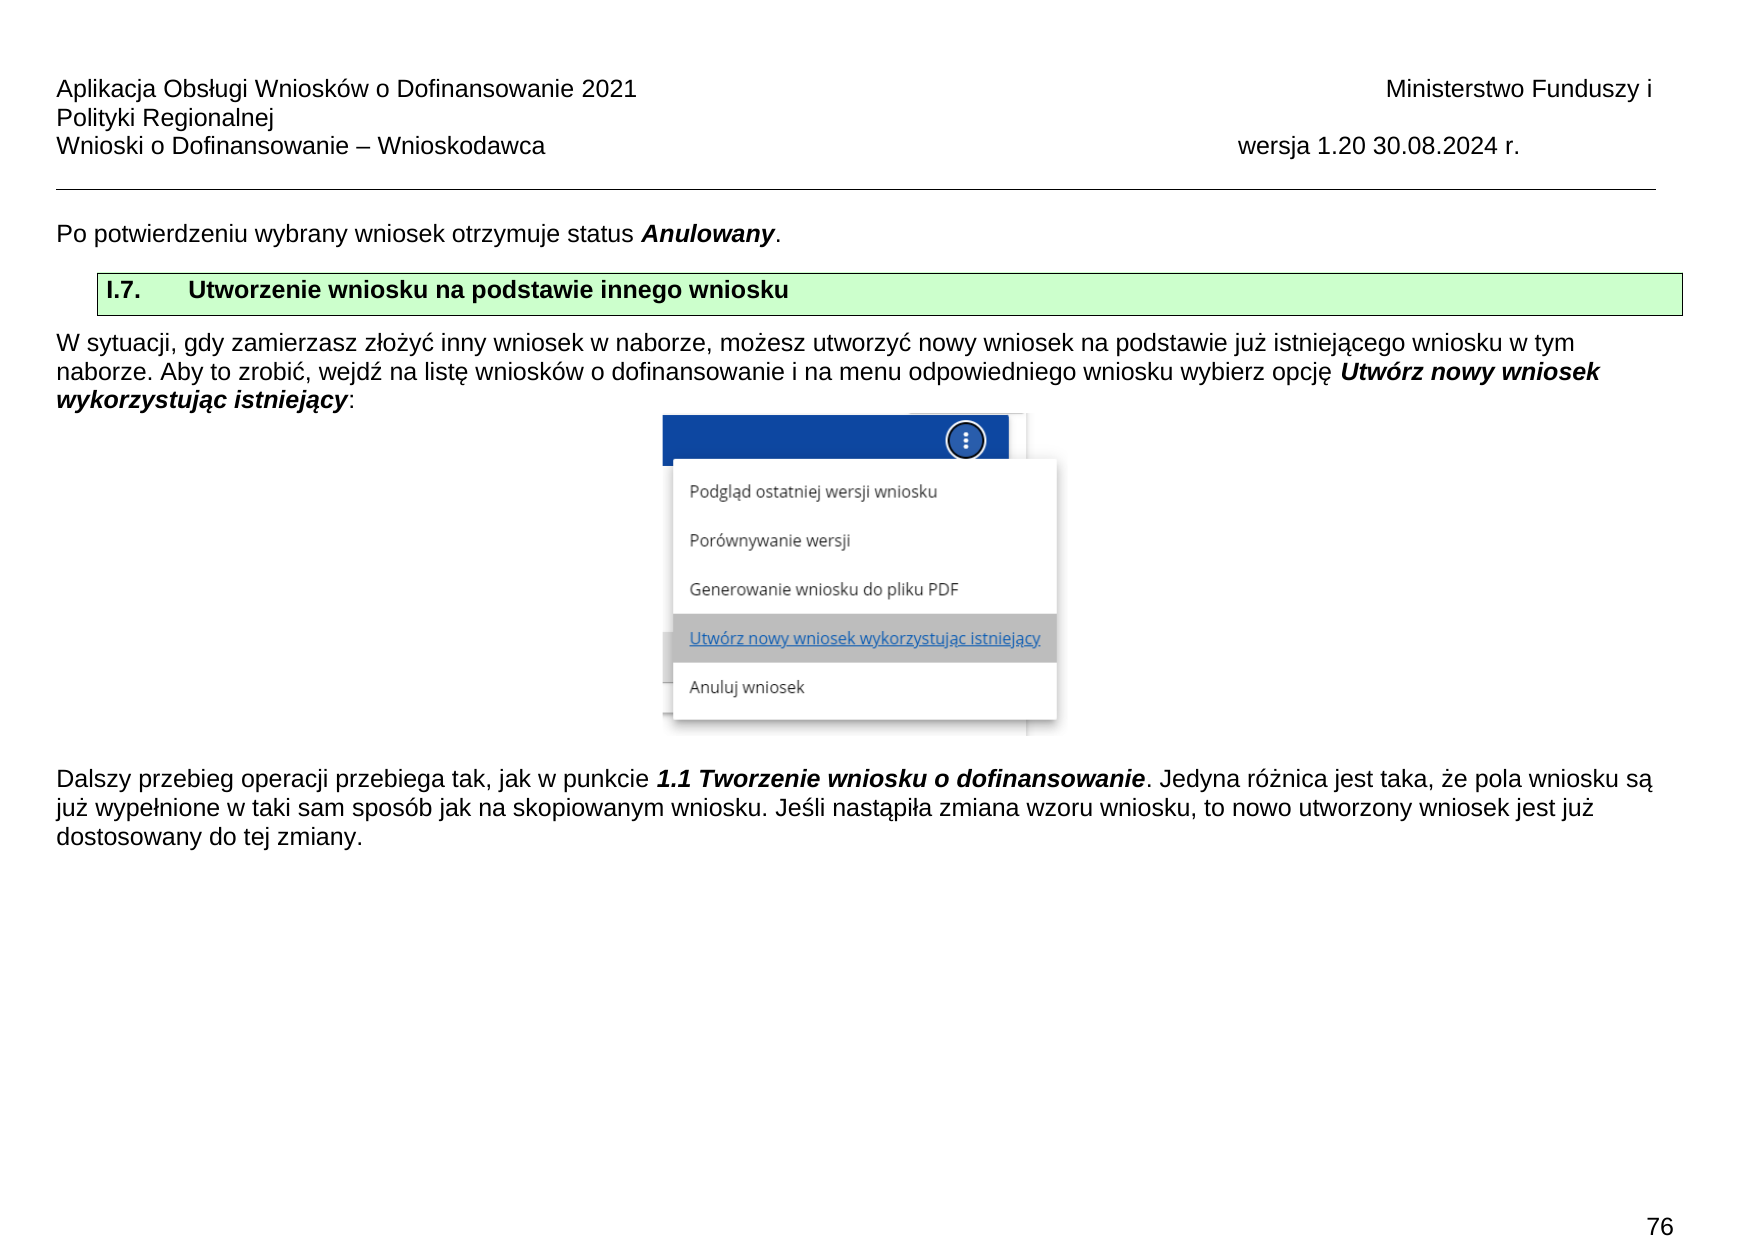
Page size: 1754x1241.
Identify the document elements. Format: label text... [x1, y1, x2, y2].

text W sytuacji, gdy zamierzasz złożyć inny wniosek w naborze, możesz utworzyć nowy wniosek na podstawie już istniejącego wniosku w tym naborze. Aby to zrobić, wejdź na listę wniosków o dofinansowanie i na menu odpowiedniego wniosku wybierz opcję Utwórz nowy wniosek wykorzystując istniejący: [56, 328, 1674, 414]
text Dalszy przebieg operacji przebiega tak, jak w punkcie 1.1 Tworzenie wniosku o dofinansowanie. Jedyna różnica jest taka, że pola wniosku są już wypełnione w taki sam sposób jak na skopiowanym wniosku. Jeśli nastąpiła zmiana wzoru wniosku, to nowo utworzony wniosek jest już dostosowany do tej zmiany. [56, 764, 1674, 850]
picture [662, 413, 1068, 736]
subtitle Utworzenie wniosku na podstawie innego wniosku [98, 274, 1682, 315]
text Po potwierdzeniu wybrany wniosek otrzymuje status Anulowany. [56, 219, 1674, 247]
